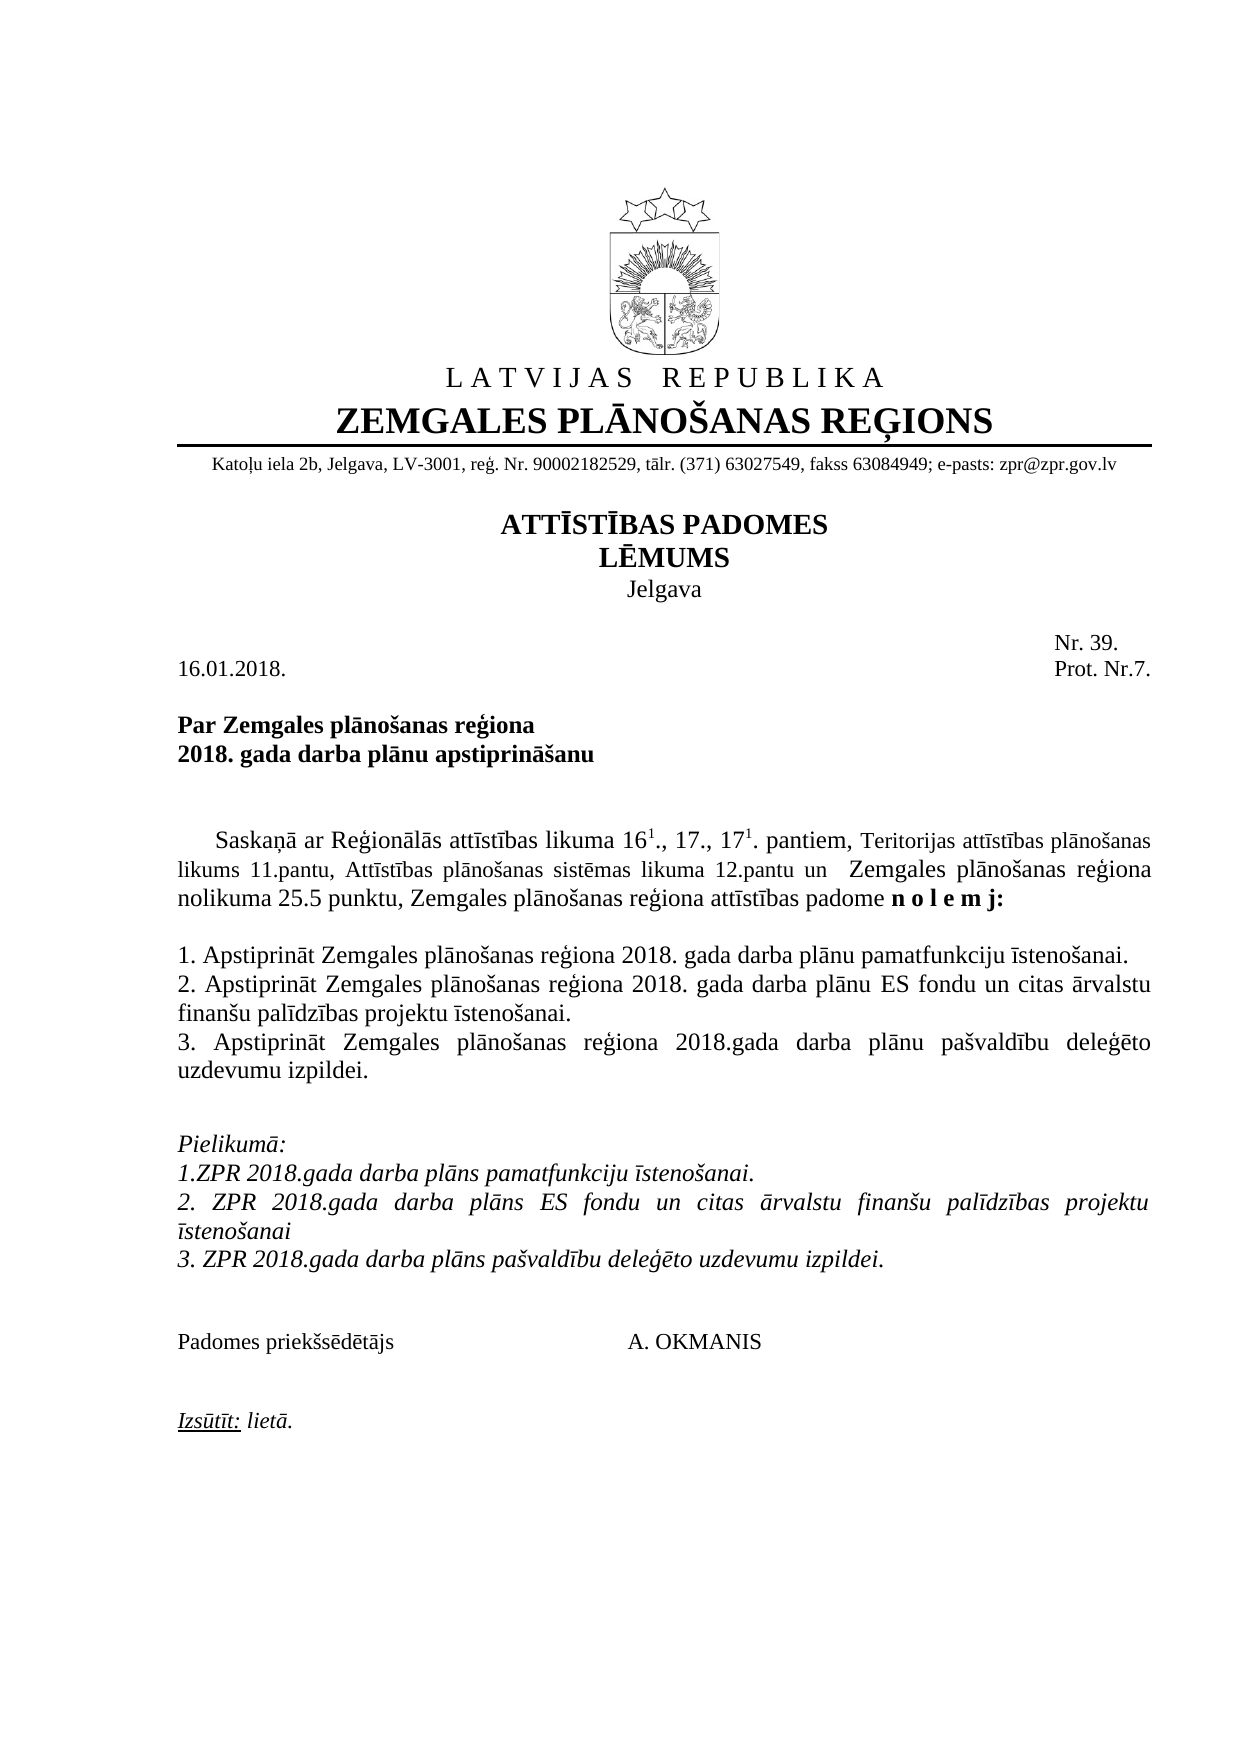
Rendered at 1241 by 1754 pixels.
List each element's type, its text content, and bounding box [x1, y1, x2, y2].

text Izsūtīt: lietā. [177, 1407, 1152, 1434]
text 1.ZPR 2018.gada darba plāns pamatfunkciju īstenošanai. [177, 1158, 1152, 1187]
text Padomes priekšsēdētājs A. OKMANIS [177, 1328, 1152, 1355]
text 2018. gada darba plānu apstiprināšanu [177, 739, 1152, 768]
text 3. Apstiprināt Zemgales plānošanas reģiona 2018.gada darba plānu pašvaldību deleģēto uzdevumu izpildei. [177, 1027, 1152, 1084]
text 16.01.2018. Prot. Nr.7. [177, 655, 1152, 682]
text ZEMGALES PLĀNOŠANAS REĢIONS [177, 398, 1152, 444]
text LĒMUMS [177, 540, 1152, 574]
text L A T V I J A S R E P U B L I K A [177, 360, 1152, 393]
text 2. ZPR 2018.gada darba plāns ES fondu un citas ārvalstu finanšu palīdzības projektu īstenošanai [177, 1187, 1152, 1244]
text Katoļu iela 2b, Jelgava, LV-3001, reģ. Nr. 90002182529, tālr. (371) 63027549, fakss 63084949; e-pasts: zpr@zpr.gov.lv [177, 453, 1152, 475]
text Par Zemgales plānošanas reģiona [177, 710, 1152, 739]
picture [609, 187, 720, 355]
text ATTĪSTĪBAS PADOMES [177, 507, 1152, 540]
text Saskaņā ar Reģionālās attīstības likuma 161., 17., 171. pantiem, Teritorijas attīstības plānošanas likums 11.pantu, Attīstības plānošanas sistēmas likuma 12.pantu un Zemgales plānošanas reģiona nolikuma 25.5 punktu, Zemgales plānošanas reģiona attīstības padome n o l e m j: [177, 825, 1152, 912]
text Pielikumā: [177, 1129, 1152, 1158]
text 1. Apstiprināt Zemgales plānošanas reģiona 2018. gada darba plānu pamatfunkciju īstenošanai. [177, 940, 1152, 969]
text 2. Apstiprināt Zemgales plānošanas reģiona 2018. gada darba plānu ES fondu un citas ārvalstu finanšu palīdzības projektu īstenošanai. [177, 969, 1152, 1027]
text 3. ZPR 2018.gada darba plāns pašvaldību deleģēto uzdevumu izpildei. [177, 1244, 1152, 1273]
text Nr. 39. [177, 629, 1152, 655]
text Jelgava [177, 574, 1152, 603]
